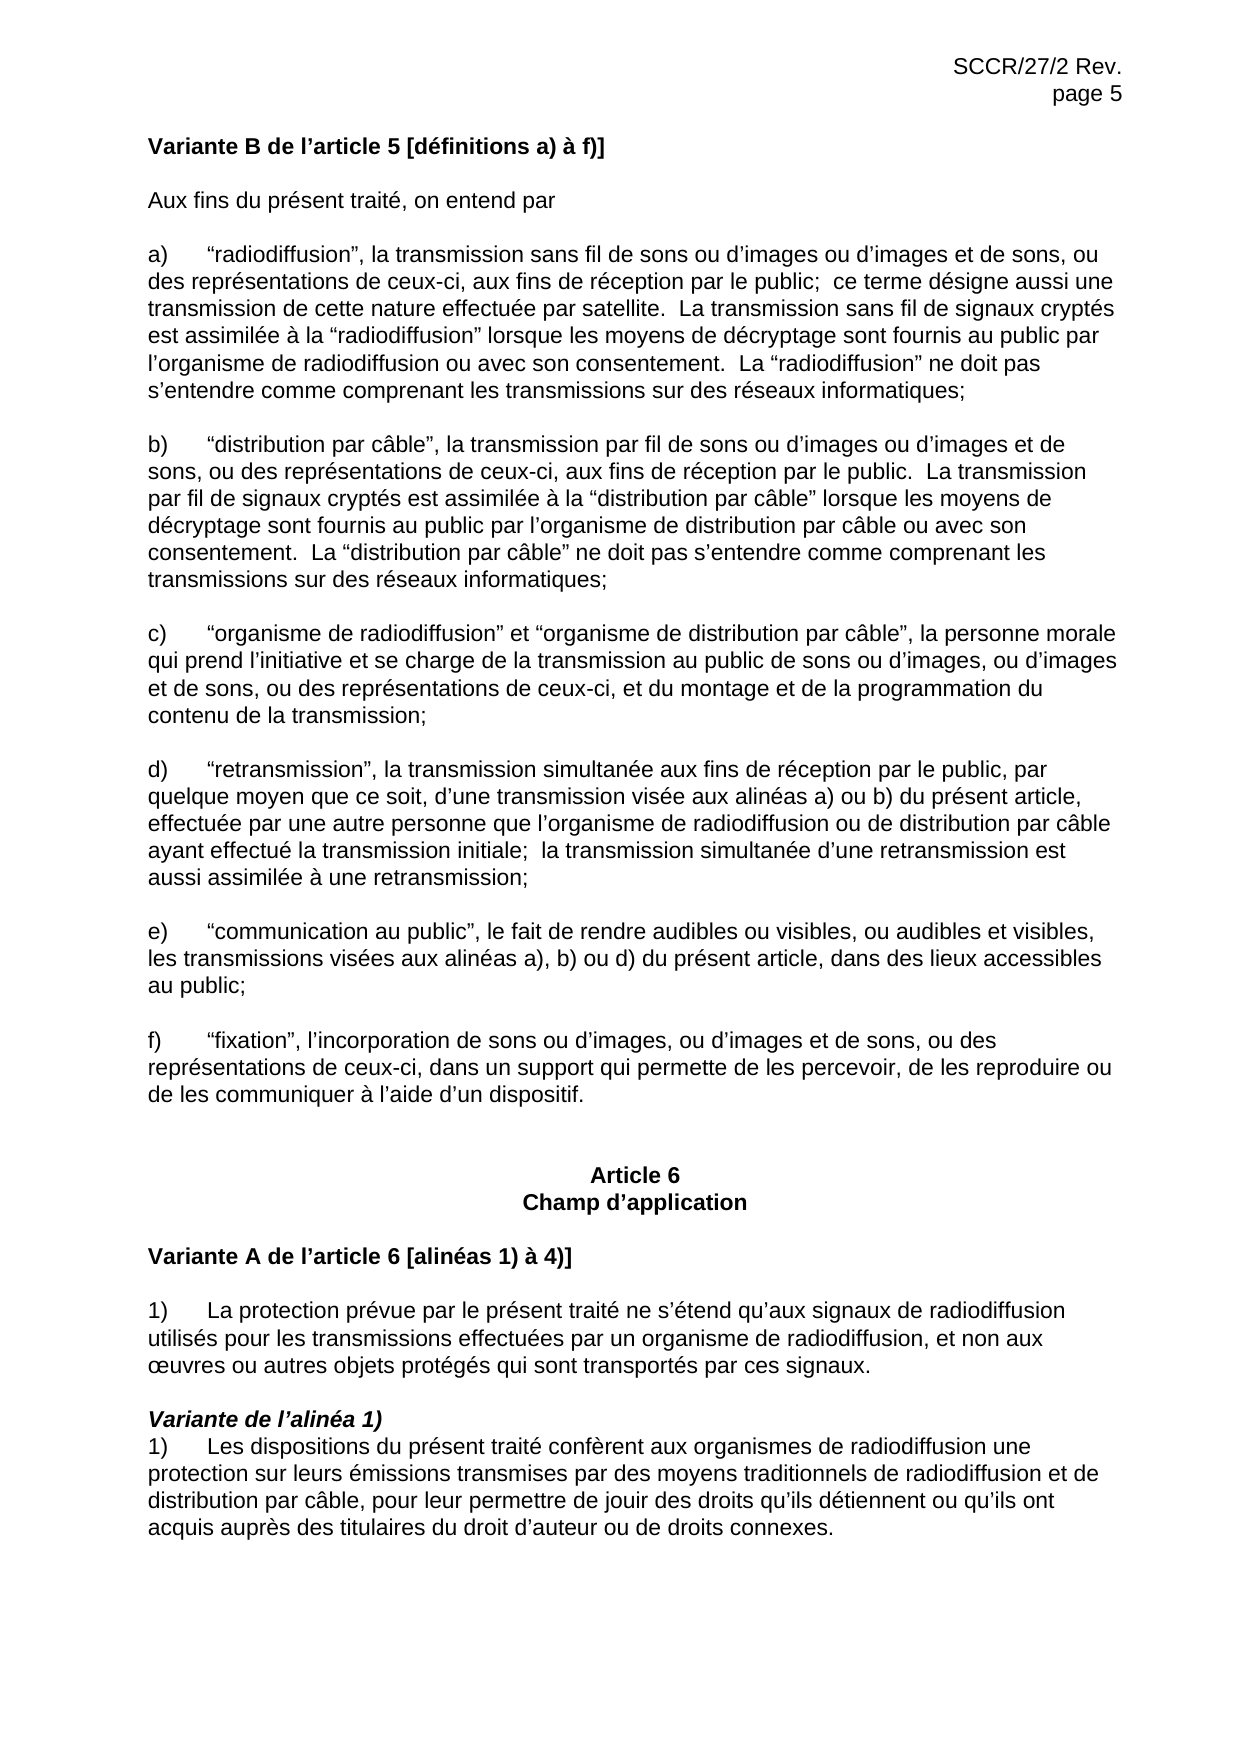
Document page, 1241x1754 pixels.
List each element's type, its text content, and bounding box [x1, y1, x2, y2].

subtitle Article 6 [148, 1161, 1122, 1188]
text f) “fixation”, l’incorporation de sons ou d’images, ou d’images et de sons, ou des représentations de ceux-ci, dans un support qui permette de les percevoir, de les reproduire ou de les communiquer à l’aide d’un dispositif. [148, 1026, 1122, 1107]
text 1) Les dispositions du présent traité confèrent aux organismes de radiodiffusion une protection sur leurs émissions transmises par des moyens traditionnels de radiodiffusion et de distribution par câble, pour leur permettre de jouir des droits qu’ils détiennent ou qu’ils ont acquis auprès des titulaires du droit d’auteur ou de droits connexes. [148, 1432, 1122, 1541]
text Variante A de l’article 6 [alinéas 1) à 4)] [148, 1243, 1122, 1270]
text e) “communication au public”, le fait de rendre audibles ou visibles, ou audibles et visibles, les transmissions visées aux alinéas a), b) ou d) du présent article, dans des lieux accessibles au public; [148, 918, 1122, 999]
text b) “distribution par câble”, la transmission par fil de sons ou d’images ou d’images et de sons, ou des représentations de ceux-ci, aux fins de réception par le public. La transmission par fil de signaux cryptés est assimilée à la “distribution par câble” lorsque les moyens de décryptage sont fournis au public par l’organisme de distribution par câble ou avec son consentement. La “distribution par câble” ne doit pas s’entendre comme comprenant les transmissions sur des réseaux informatiques; [148, 430, 1122, 593]
text Variante B de l’article 5 [définitions a) à f)] [148, 132, 1122, 159]
text a) “radiodiffusion”, la transmission sans fil de sons ou d’images ou d’images et de sons, ou des représentations de ceux-ci, aux fins de réception par le public; ce terme désigne aussi une transmission de cette nature effectuée par satellite. La transmission sans fil de signaux cryptés est assimilée à la “radiodiffusion” lorsque les moyens de décryptage sont fournis au public par l’organisme de radiodiffusion ou avec son consentement. La “radiodiffusion” ne doit pas s’entendre comme comprenant les transmissions sur des réseaux informatiques; [148, 241, 1122, 403]
text c) “organisme de radiodiffusion” et “organisme de distribution par câble”, la personne morale qui prend l’initiative et se charge de la transmission au public de sons ou d’images, ou d’images et de sons, ou des représentations de ceux-ci, et du montage et de la programmation du contenu de la transmission; [148, 620, 1122, 728]
text d) “retransmission”, la transmission simultanée aux fins de réception par le public, par quelque moyen que ce soit, d’une transmission visée aux alinéas a) ou b) du présent article, effectuée par une autre personne que l’organisme de radiodiffusion ou de distribution par câble ayant effectué la transmission initiale; la transmission simultanée d’une retransmission est aussi assimilée à une retransmission; [148, 755, 1122, 891]
text Variante de l’alinéa 1) [148, 1405, 1122, 1432]
text Aux fins du présent traité, on entend par [148, 186, 1122, 213]
subtitle Champ d’application [148, 1188, 1122, 1216]
text 1) La protection prévue par le présent traité ne s’étend qu’aux signaux de radiodiffusion utilisés pour les transmissions effectuées par un organisme de radiodiffusion, et non aux œuvres ou autres objets protégés qui sont transportés par ces signaux. [148, 1297, 1122, 1378]
